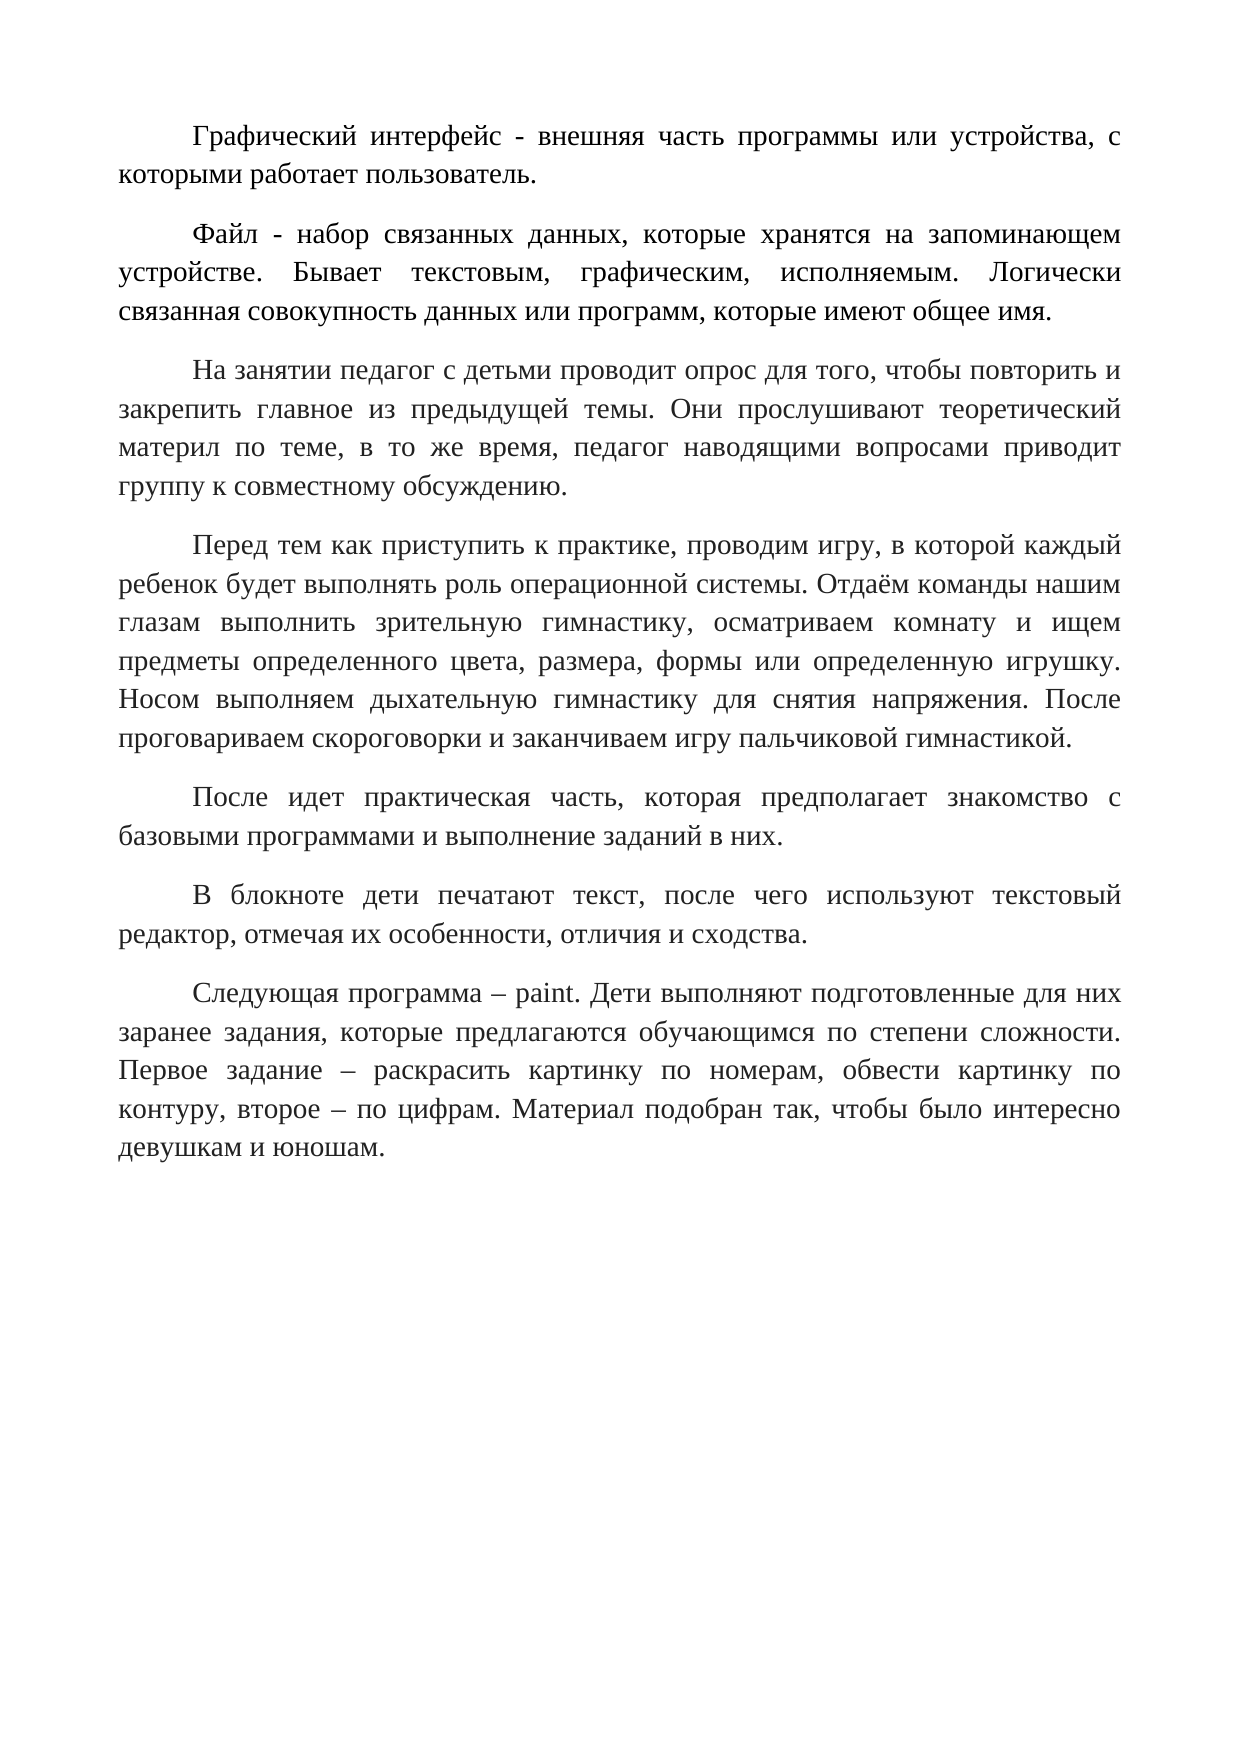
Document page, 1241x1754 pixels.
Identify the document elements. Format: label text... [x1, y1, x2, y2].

text После идет практическая часть, которая предполагает знакомство с базовыми программами и выполнение заданий в них. [118, 779, 1122, 852]
text Перед тем как приступить к практике, проводим игру, в которой каждый ребенок будет выполнять роль операционной системы. Отдаём команды нашим глазам выполнить зрительную гимнастику, осматриваем комнату и ищем предметы определенного цвета, размера, формы или определенную игрушку. Носом выполняем дыхательную гимнастику для снятия напряжения. После проговариваем скороговорки и заканчиваем игру пальчиковой гимнастикой. [118, 527, 1122, 754]
text В блокноте дети печатают текст, после чего используют текстовый редактор, отмечая их особенности, отличия и сходства. [118, 877, 1122, 949]
text Файл - набор связанных данных, которые хранятся на запоминающем устройстве. Бывает текстовым, графическим, исполняемым. Логически связанная совокупность данных или программ, которые имеют общее имя. [118, 216, 1122, 327]
text Следующая программа – paint. Дети выполняют подготовленные для них заранее задания, которые предлагаются обучающимся по степени сложности. Первое задание – раскрасить картинку по номерам, обвести картинку по контуру, второе – по цифрам. Материал подобран так, чтобы было интересно девушкам и юношам. [118, 975, 1122, 1163]
text Графический интерфейс - внешняя часть программы или устройства, с которыми работает пользователь. [118, 118, 1122, 190]
text На занятии педагог с детьми проводит опрос для того, чтобы повторить и закрепить главное из предыдущей темы. Они прослушивают теоретический материл по теме, в то же время, педагог наводящими вопросами приводит группу к совместному обсуждению. [118, 352, 1122, 502]
